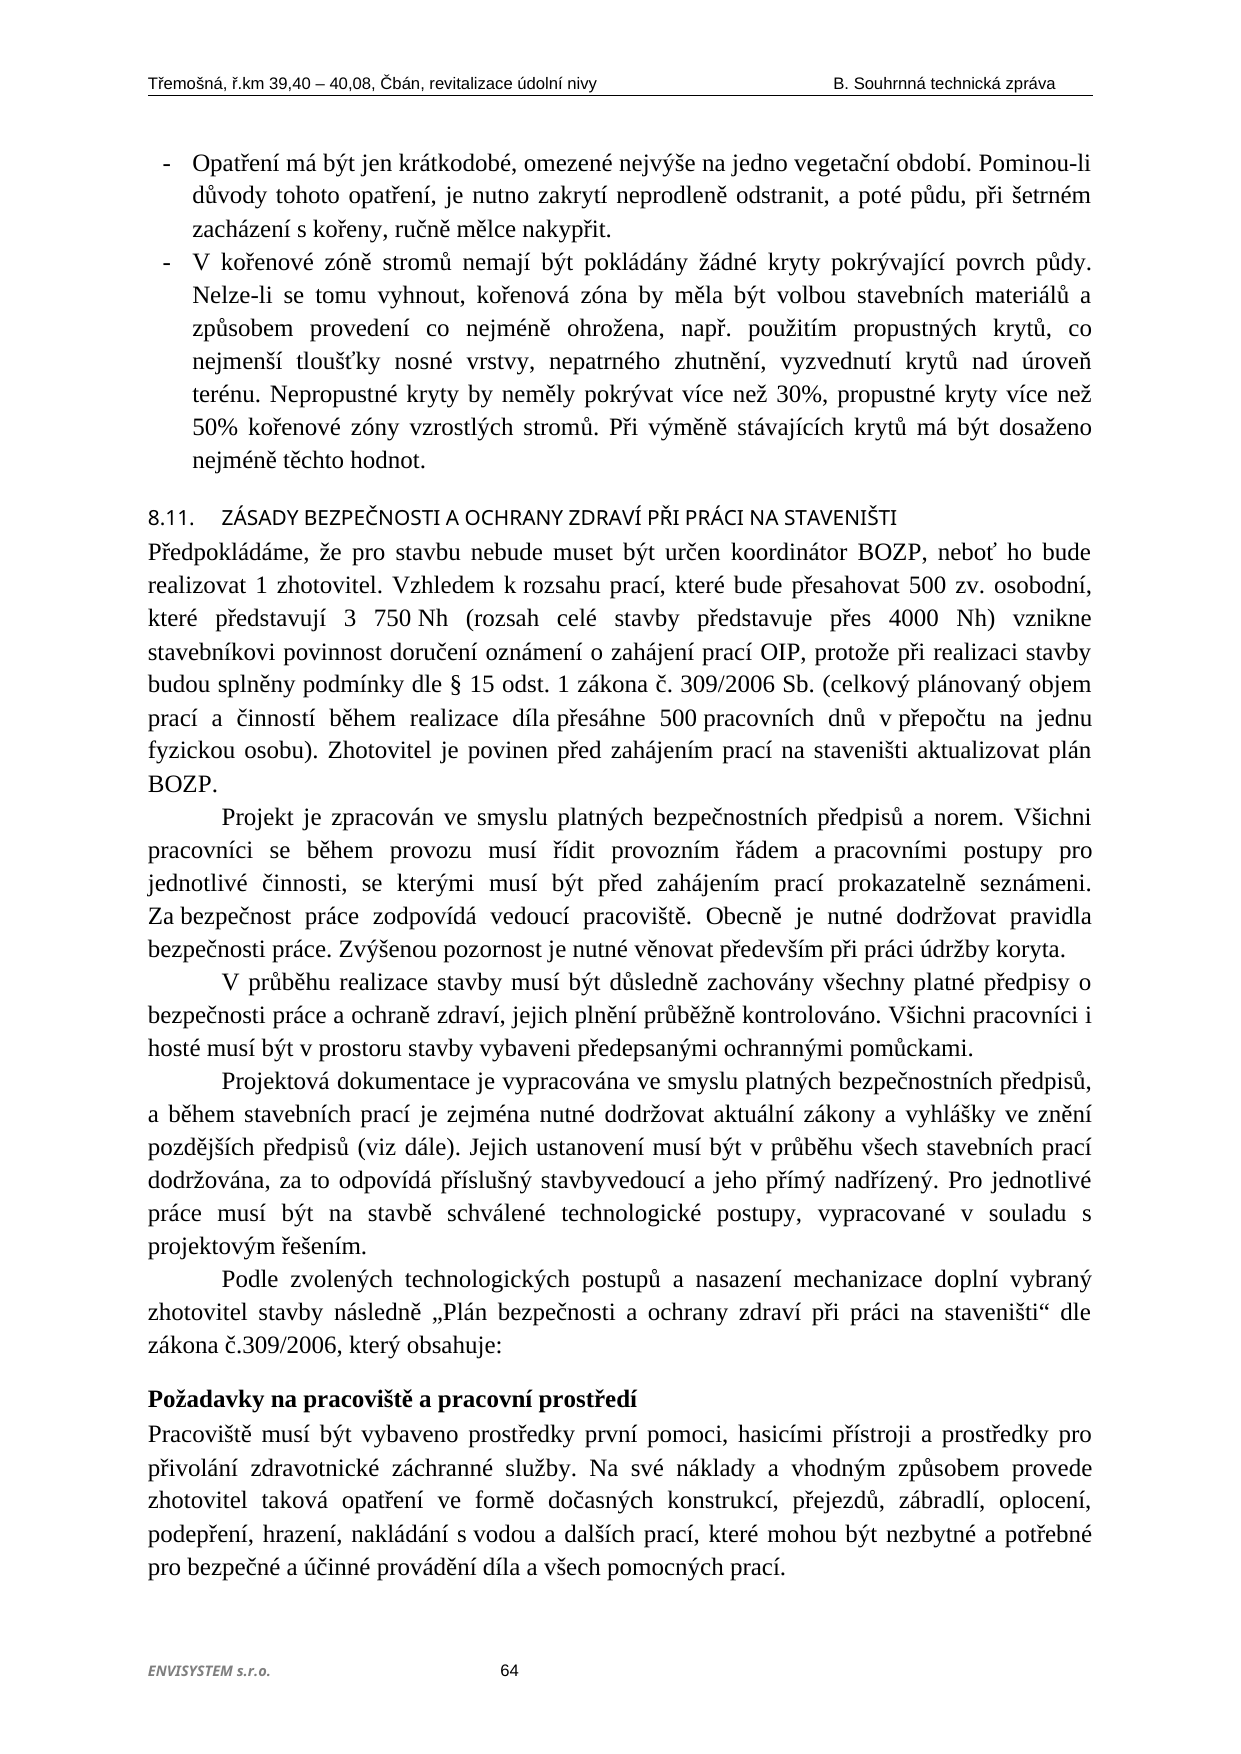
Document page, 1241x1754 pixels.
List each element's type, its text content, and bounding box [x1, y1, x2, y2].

text Pracoviště musí být vybaveno prostředky první pomoci, hasicími přístroji a prostředky pro přivolání zdravotnické záchranné služby. Na své náklady a vhodným způsobem provede zhotovitel taková opatření ve formě dočasných konstrukcí, přejezdů, zábradlí, oplocení, podepření, hrazení, nakládání s vodou a dalších prací, které mohou být nezbytné a potřebné pro bezpečné a účinné provádění díla a všech pomocných prací. [148, 1419, 1093, 1580]
text Podle zvolených technologických postupů a nasazení mechanizace doplní vybraný zhotovitel stavby následně „Plán bezpečnosti a ochrany zdraví při práci na staveništi“ dle zákona č.309/2006, který obsahuje: [148, 1264, 1093, 1359]
list V kořenové zóně stromů nemají být pokládány žádné kryty pokrývající povrch půdy. Nelze-li se tomu vyhnout, kořenová zóna by měla být volbou stavebních materiálů a způsobem provedení co nejméně ohrožena, např. použitím propustných krytů, co nejmenší tloušťky nosné vrstvy, nepatrného zhutnění, vyzvednutí krytů nad úroveň terénu. Nepropustné kryty by neměly pokrývat více než 30%, propustné kryty více než 50% kořenové zóny vzrostlých stromů. Při výměně stávajících krytů má být dosaženo nejméně těchto hodnot. [162, 247, 1093, 473]
subtitle ZÁSADY BEZPEČNOSTI A OCHRANY ZDRAVÍ PŘI PRÁCI NA STAVENIŠTI [148, 503, 1093, 531]
text V průběhu realizace stavby musí být důsledně zachovány všechny platné předpisy o bezpečnosti práce a ochraně zdraví, jejich plnění průběžně kontrolováno. Všichni pracovníci i hosté musí být v prostoru stavby vybaveni předepsanými ochrannými pomůckami. [148, 967, 1093, 1062]
text Projektová dokumentace je vypracována ve smyslu platných bezpečnostních předpisů, a během stavebních prací je zejména nutné dodržovat aktuální zákony a vyhlášky ve znění pozdějších předpisů (viz dále). Jejich ustanovení musí být v průběhu všech stavebních prací dodržována, za to odpovídá příslušný stavbyvedoucí a jeho přímý nadřízený. Pro jednotlivé práce musí být na stavbě schválené technologické postupy, vypracované v souladu s projektovým řešením. [148, 1066, 1093, 1260]
text Projekt je zpracován ve smyslu platných bezpečnostních předpisů a norem. Všichni pracovníci se během provozu musí řídit provozním řádem a pracovními postupy pro jednotlivé činnosti, se kterými musí být před zahájením prací prokazatelně seznámeni. Za bezpečnost práce zodpovídá vedoucí pracoviště. Obecně je nutné dodržovat pravidla bezpečnosti práce. Zvýšenou pozornost je nutné věnovat především při práci údržby koryta. [148, 802, 1093, 962]
text Předpokládáme, že pro stavbu nebude muset být určen koordinátor BOZP, neboť ho bude realizovat 1 zhotovitel. Vzhledem k rozsahu prací, které bude přesahovat 500 zv. osobodní, které představují 3 750 Nh (rozsah celé stavby představuje přes 4000 Nh) vznikne stavebníkovi povinnost doručení oznámení o zahájení prací OIP, protože při realizaci stavby budou splněny podmínky dle § 15 odst. 1 zákona č. 309/2006 Sb. (celkový plánovaný objem prací a činností během realizace díla přesáhne 500 pracovních dnů v přepočtu na jednu fyzickou osobu). Zhotovitel je povinen před zahájením prací na staveništi aktualizovat plán BOZP. [148, 537, 1093, 797]
list Opatření má být jen krátkodobé, omezené nejvýše na jedno vegetační období. Pominou-li důvody tohoto opatření, je nutno zakrytí neprodleně odstranit, a poté půdu, při šetrném zacházení s kořeny, ručně mělce nakypřit. [162, 148, 1093, 242]
text Požadavky na pracoviště a pracovní prostředí [148, 1384, 1093, 1413]
